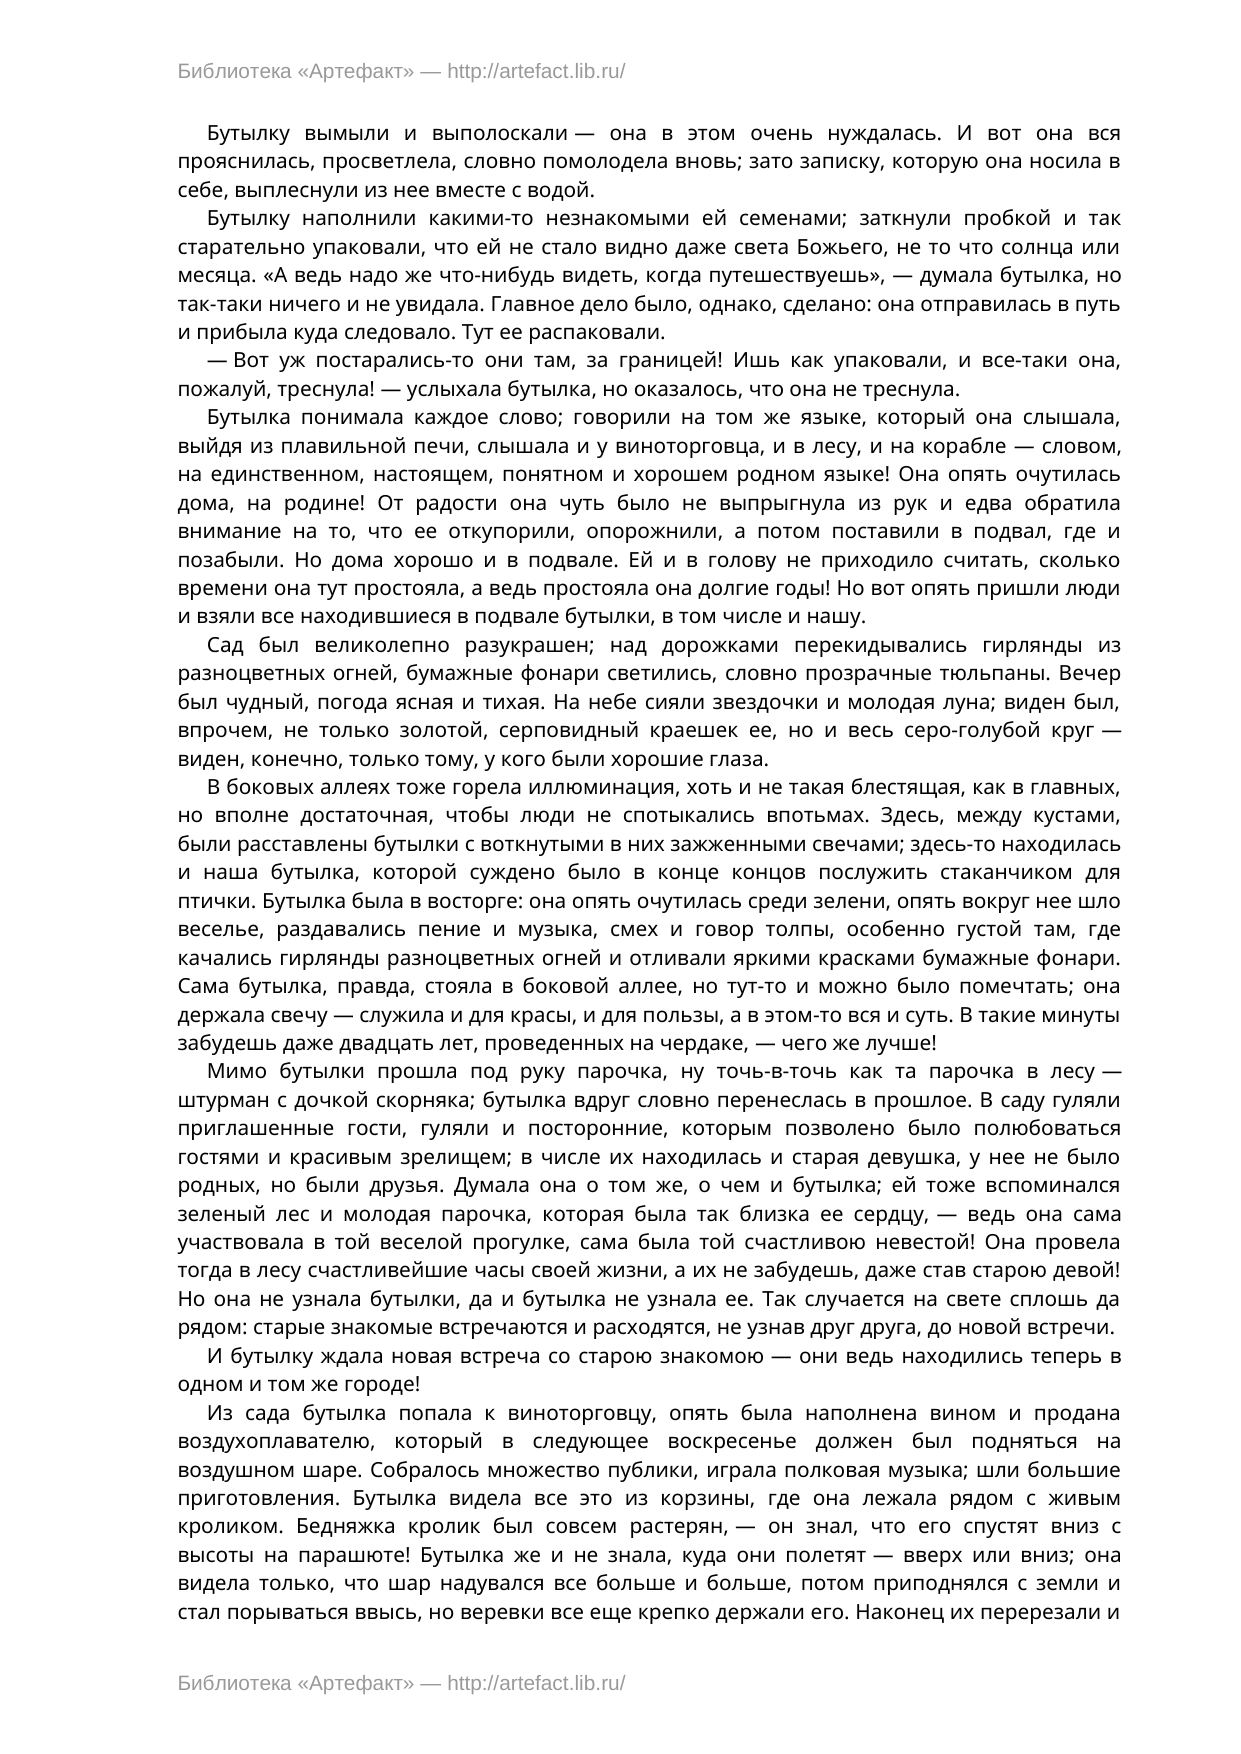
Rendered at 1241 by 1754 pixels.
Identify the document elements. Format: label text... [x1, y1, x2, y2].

text В боковых аллеях тоже горела иллюминация, хоть и не такая блестящая, как в главных, но вполне достаточная, чтобы люди не спотыкались впотьмах. Здесь, между кустами, были расставлены бутылки с воткнутыми в них зажженными свечами; здесь-то находилась и наша бутылка, которой суждено было в конце концов послужить стаканчиком для птички. Бутылка была в восторге: она опять очутилась среди зелени, опять вокруг нее шло веселье, раздавались пение и музыка, смех и говор толпы, особенно густой там, где качались гирлянды разноцветных огней и отливали яркими красками бумажные фонари. Сама бутылка, правда, стояла в боковой аллее, но тут-то и можно было помечтать; она держала свечу — служила и для красы, и для пользы, а в этом-то вся и суть. В такие минуты забудешь даже двадцать лет, проведенных на чердаке, — чего же лучше! [177, 772, 1122, 1057]
text Сад был великолепно разукрашен; над дорожками перекидывались гирлянды из разноцветных огней, бумажные фонари светились, словно прозрачные тюльпаны. Вечер был чудный, погода ясная и тихая. На небе сияли звездочки и молодая луна; виден был, впрочем, не только золотой, серповидный краешек ее, но и весь серо-голубой круг — виден, конечно, только тому, у кого были хорошие глаза. [177, 630, 1122, 772]
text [177, 1398, 1122, 1625]
text Бутылка понимала каждое слово; говорили на том же языке, который она слышала, выйдя из плавильной печи, слышала и у виноторговца, и в лесу, и на корабле — словом, на единственном, настоящем, понятном и хорошем родном языке! Она опять очутилась дома, на родине! От радости она чуть было не выпрыгнула из рук и едва обратила внимание на то, что ее откупорили, опорожнили, а потом поставили в подвал, где и позабыли. Но дома хорошо и в подвале. Ей и в голову не приходило считать, сколько времени она тут простояла, а ведь простояла она долгие годы! Но вот опять пришли люди и взяли все находившиеся в подвале бутылки, в том числе и нашу. [177, 402, 1122, 630]
text Мимо бутылки прошла под руку парочка, ну точь-в-точь как та парочка в лесу — штурман с дочкой скорняка; бутылка вдруг словно перенеслась в прошлое. В саду гуляли приглашенные гости, гуляли и посторонние, которым позволено было полюбоваться гостями и красивым зрелищем; в числе их находилась и старая девушка, у нее не было родных, но были друзья. Думала она о том же, о чем и бутылка; ей тоже вспоминался зеленый лес и молодая парочка, которая была так близка ее сердцу, — ведь она сама участвовала в той веселой прогулке, сама была той счастливою невестой! Она провела тогда в лесу счастливейшие часы своей жизни, а их не забудешь, даже став старою девой! Но она не узнала бутылки, да и бутылка не узнала ее. Так случается на свете сплошь да рядом: старые знакомые встречаются и расходятся, не узнав друг друга, до новой встречи. [177, 1057, 1122, 1341]
text И бутылку ждала новая встреча со старою знакомою — они ведь находились теперь в одном и том же городе! [177, 1341, 1122, 1398]
text — Вот уж постарались-то они там, за границей! Ишь как упаковали, и все-таки она, пожалуй, треснула! — услыхала бутылка, но оказалось, что она не треснула. [177, 346, 1122, 402]
text Бутылку наполнили какими-то незнакомыми ей семенами; заткнули пробкой и так старательно упаковали, что ей не стало видно даже света Божьего, не то что солнца или месяца. «А ведь надо же что-нибудь видеть, когда путешествуешь», — думала бутылка, но так-таки ничего и не увидала. Главное дело было, однако, сделано: она отправилась в путь и прибыла куда следовало. Тут ее распаковали. [177, 203, 1122, 346]
text Бутылку вымыли и выполоскали — она в этом очень нуждалась. И вот она вся прояснилась, просветлела, словно помолодела вновь; зато записку, которую она носила в себе, выплеснули из нее вместе с водой. [177, 118, 1122, 203]
